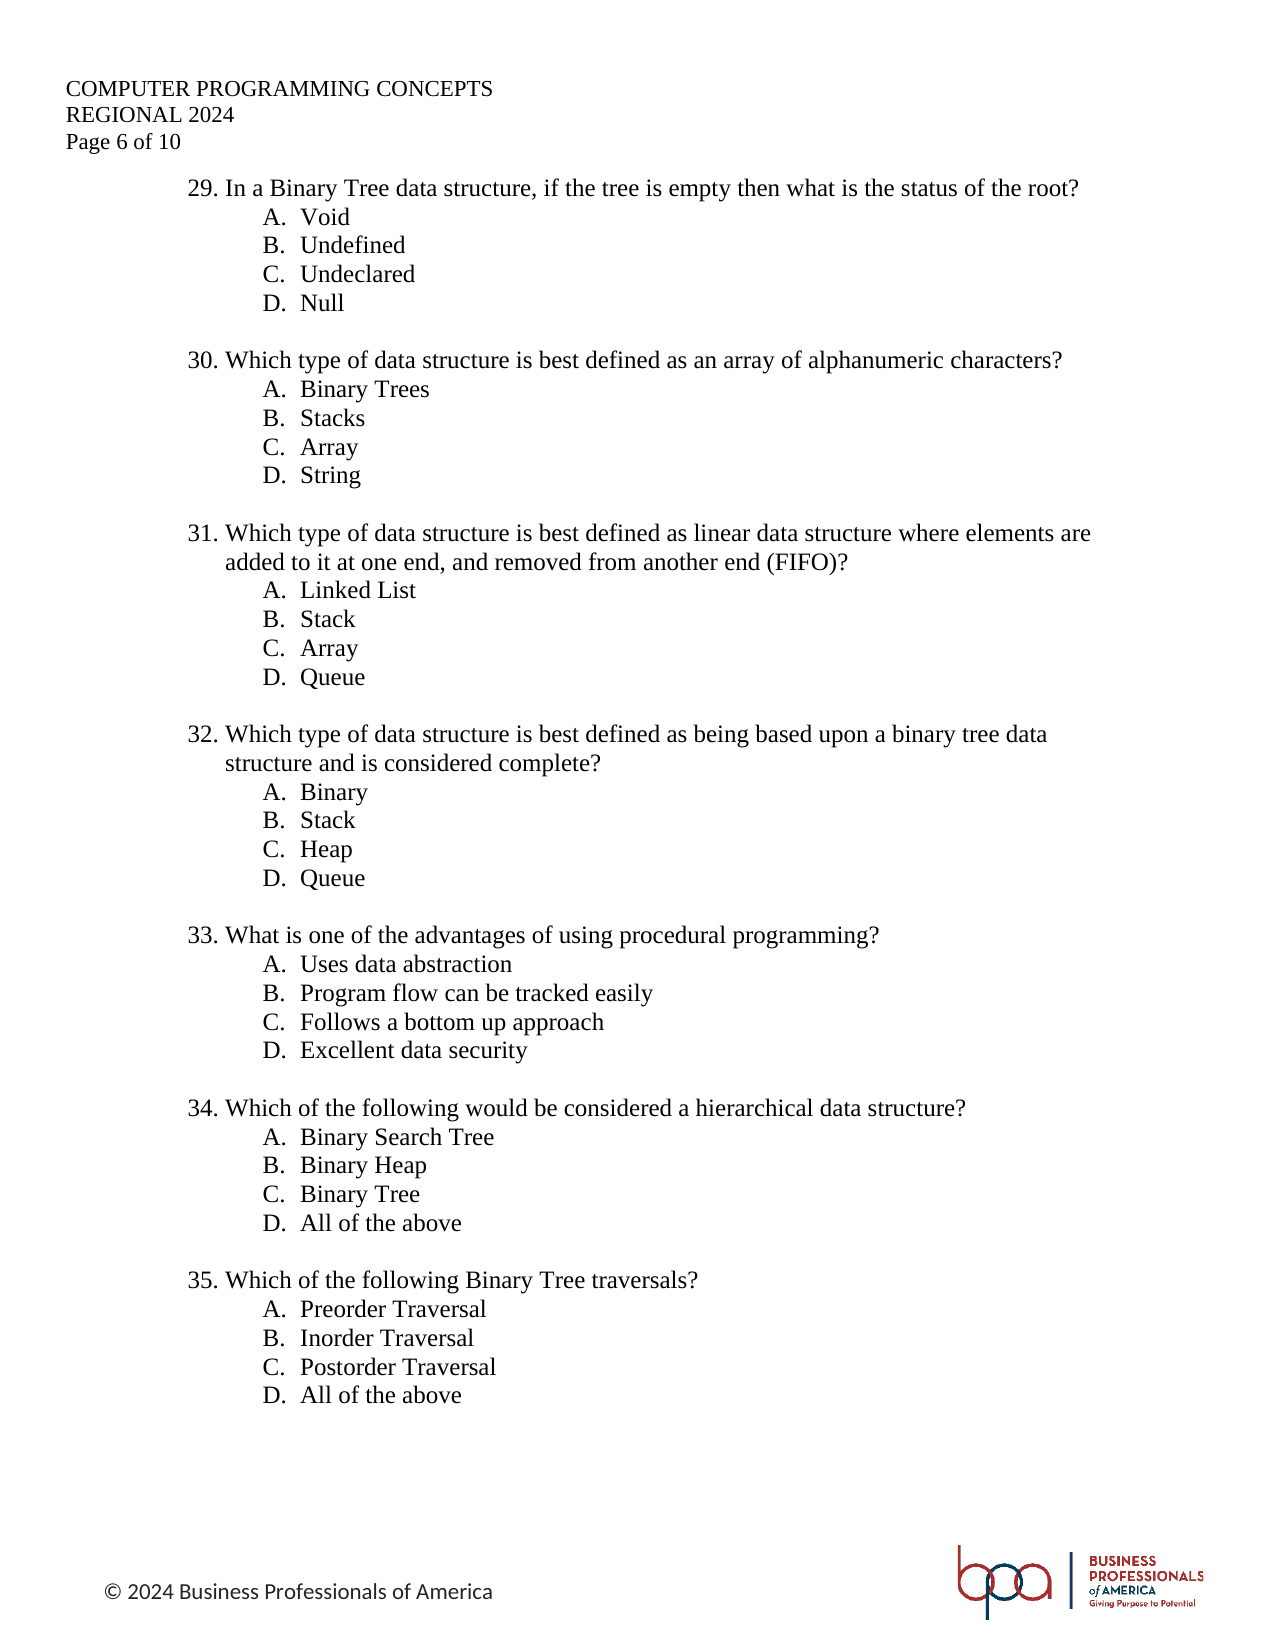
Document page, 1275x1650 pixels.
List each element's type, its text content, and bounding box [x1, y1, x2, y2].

list Stack [262, 805, 1125, 834]
list In a Binary Tree data structure, if the tree is empty then what is the status of the root? [187, 173, 1125, 202]
list Which of the following would be considered a hierarchical data structure? [187, 1093, 1125, 1122]
list Stacks [262, 403, 1125, 432]
list Program flow can be tracked easily [262, 978, 1125, 1007]
list Postorder Traversal [262, 1352, 1125, 1380]
list Void [262, 202, 1125, 230]
list Linked List [262, 575, 1125, 604]
list Binary Tree [262, 1179, 1125, 1208]
list Heap [262, 834, 1125, 863]
list Binary [262, 777, 1125, 805]
list Queue [262, 863, 1125, 892]
list Uses data abstraction [262, 949, 1125, 978]
list What is one of the advantages of using procedural programming? [187, 920, 1125, 949]
list Preorder Traversal [262, 1294, 1125, 1323]
list Undefined [262, 230, 1125, 259]
list Array [262, 432, 1125, 460]
list Excellent data security [262, 1035, 1125, 1064]
list All of the above [262, 1380, 1125, 1409]
picture [957, 1545, 1204, 1620]
list Which type of data structure is best defined as linear data structure where elements are added to it at one end, and removed from another end (FIFO)? [187, 518, 1125, 575]
list Which type of data structure is best defined as an array of alphanumeric characters? [187, 345, 1125, 374]
list Queue [262, 662, 1125, 690]
list All of the above [262, 1208, 1125, 1237]
list Array [262, 633, 1125, 662]
list Binary Trees [262, 374, 1125, 403]
list String [262, 460, 1125, 489]
list Stack [262, 604, 1125, 633]
list Which of the following Binary Tree traversals? [187, 1265, 1125, 1294]
list Inorder Traversal [262, 1323, 1125, 1352]
list Binary Heap [262, 1150, 1125, 1179]
list Null [262, 288, 1125, 317]
list Undeclared [262, 259, 1125, 288]
list Follows a bottom up approach [262, 1007, 1125, 1035]
list Which type of data structure is best defined as being based upon a binary tree data structure and is considered complete? [187, 719, 1125, 777]
list Binary Search Tree [262, 1122, 1125, 1150]
